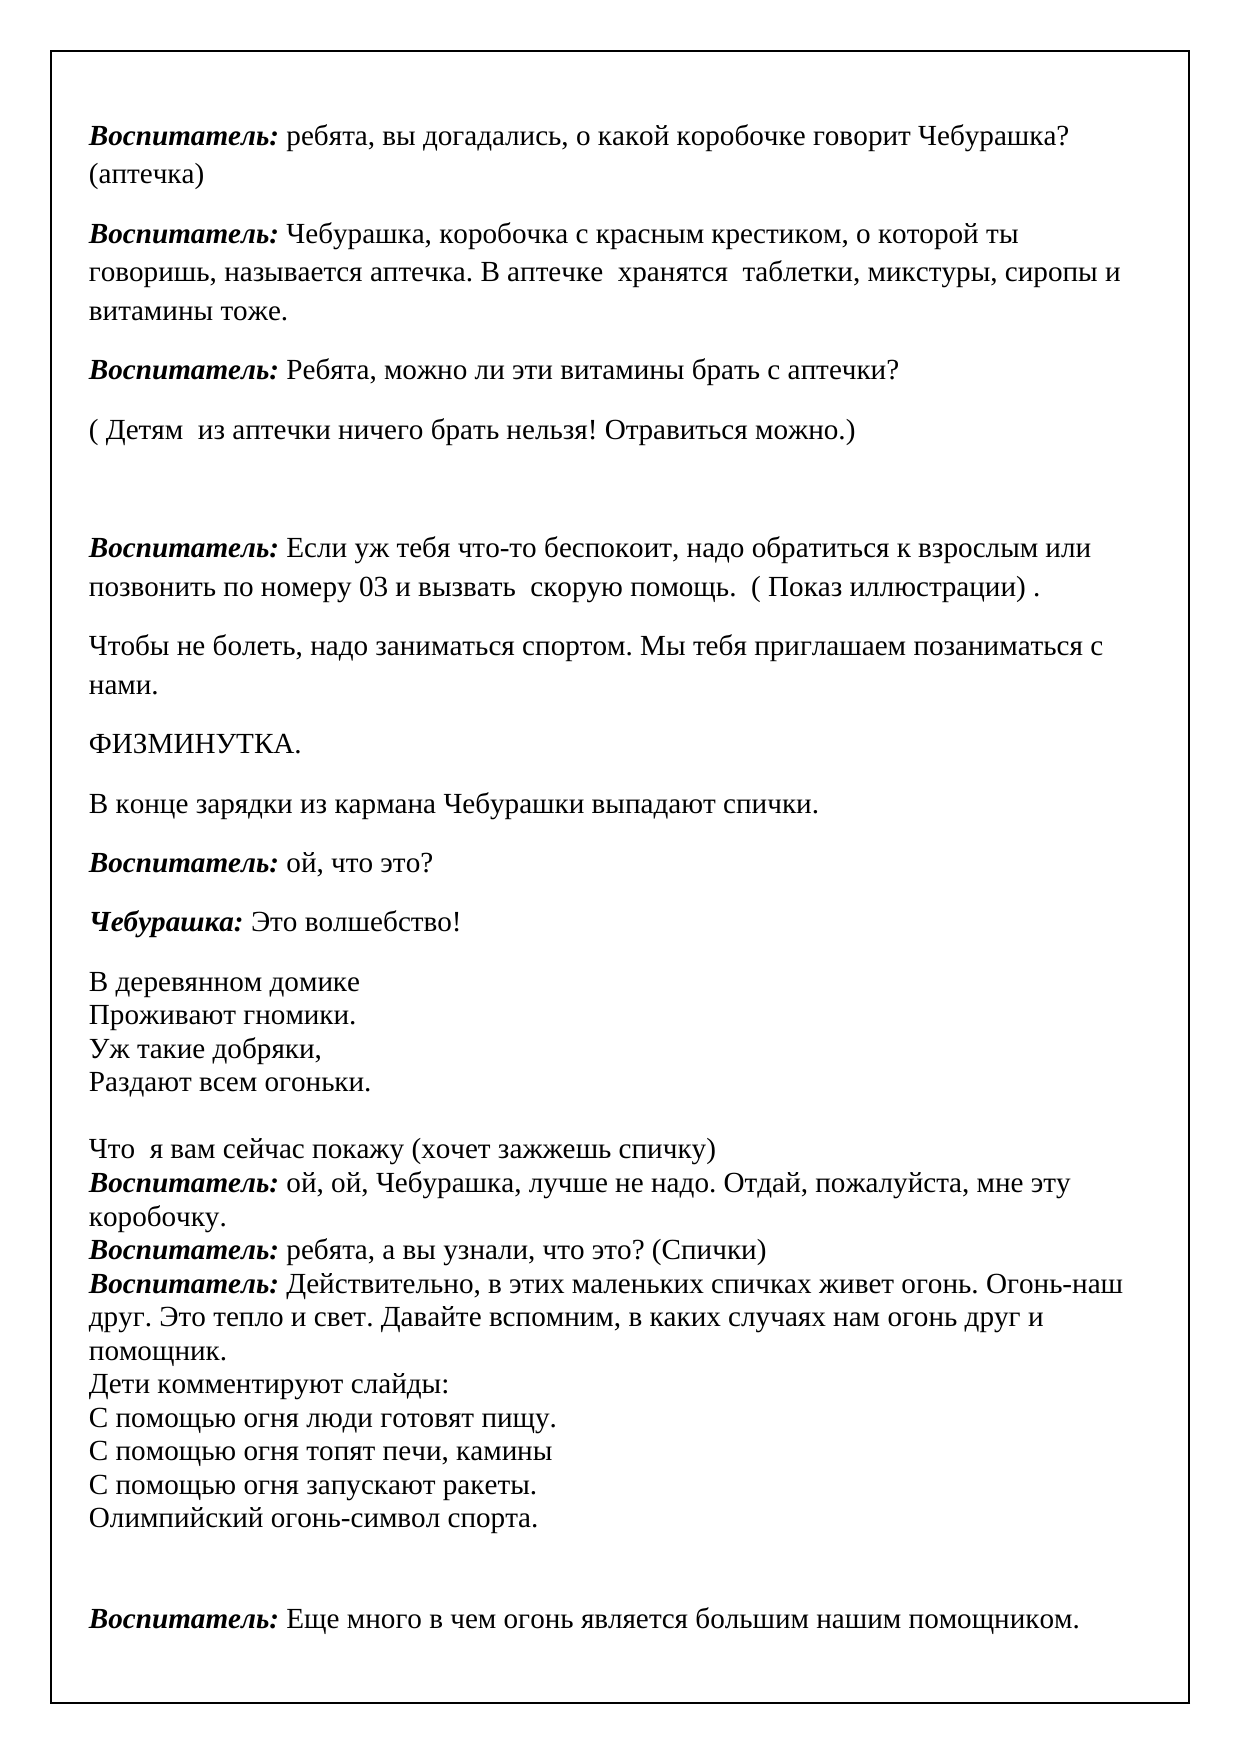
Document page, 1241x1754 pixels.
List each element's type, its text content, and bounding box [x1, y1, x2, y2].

text Воспитатель: Действительно, в этих маленьких спичках живет огонь. Огонь-наш друг. Это тепло и свет. Давайте вспомним, в каких случаях нам огонь друг и помощник. [89, 1266, 1152, 1366]
text В деревянном домике [89, 964, 1152, 997]
text Что я вам сейчас покажу (хочет зажжешь спичку) [89, 1132, 1152, 1165]
text Воспитатель: ой, ой, Чебурашка, лучше не надо. Отдай, пожалуйста, мне эту коробочку. [89, 1165, 1152, 1232]
text Воспитатель: Чебурашка, коробочка с красным крестиком, о которой ты говоришь, называется аптечка. В аптечке хранятся таблетки, микстуры, сиропы и витамины тоже. [89, 216, 1152, 327]
text Проживают гномики. [89, 997, 1152, 1031]
text Чебурашка: Это волшебство! [89, 904, 1152, 938]
text Воспитатель: ребята, а вы узнали, что это? (Спички) [89, 1232, 1152, 1266]
text Воспитатель: Еще много в чем огонь является большим нашим помощником. [89, 1601, 1152, 1635]
text В конце зарядки из кармана Чебурашки выпадают спички. [89, 786, 1152, 819]
text ( Детям из аптечки ничего брать нельзя! Отравиться можно.) [89, 412, 1152, 445]
text С помощью огня запускают ракеты. [89, 1467, 1152, 1501]
text С помощью огня топят печи, камины [89, 1433, 1152, 1467]
text Уж такие добряки, [89, 1031, 1152, 1064]
text Воспитатель: ребята, вы догадались, о какой коробочке говорит Чебурашка? (аптечка) [89, 118, 1152, 190]
text Воспитатель: ой, что это? [89, 845, 1152, 879]
text Дети комментируют слайды: [89, 1366, 1152, 1400]
text Воспитатель: Если уж тебя что-то беспокоит, надо обратиться к взрослым или позвонить по номеру 03 и вызвать скорую помощь. ( Показ иллюстрации) . [89, 531, 1152, 603]
text Воспитатель: Ребята, можно ли эти витамины брать с аптечки? [89, 352, 1152, 386]
text С помощью огня люди готовят пищу. [89, 1400, 1152, 1433]
text Олимпийский огонь-символ спорта. [89, 1501, 1152, 1534]
text Раздают всем огоньки. [89, 1064, 1152, 1098]
text Чтобы не болеть, надо заниматься спортом. Мы тебя приглашаем позаниматься с нами. [89, 628, 1152, 701]
text ФИЗМИНУТКА. [89, 726, 1152, 760]
